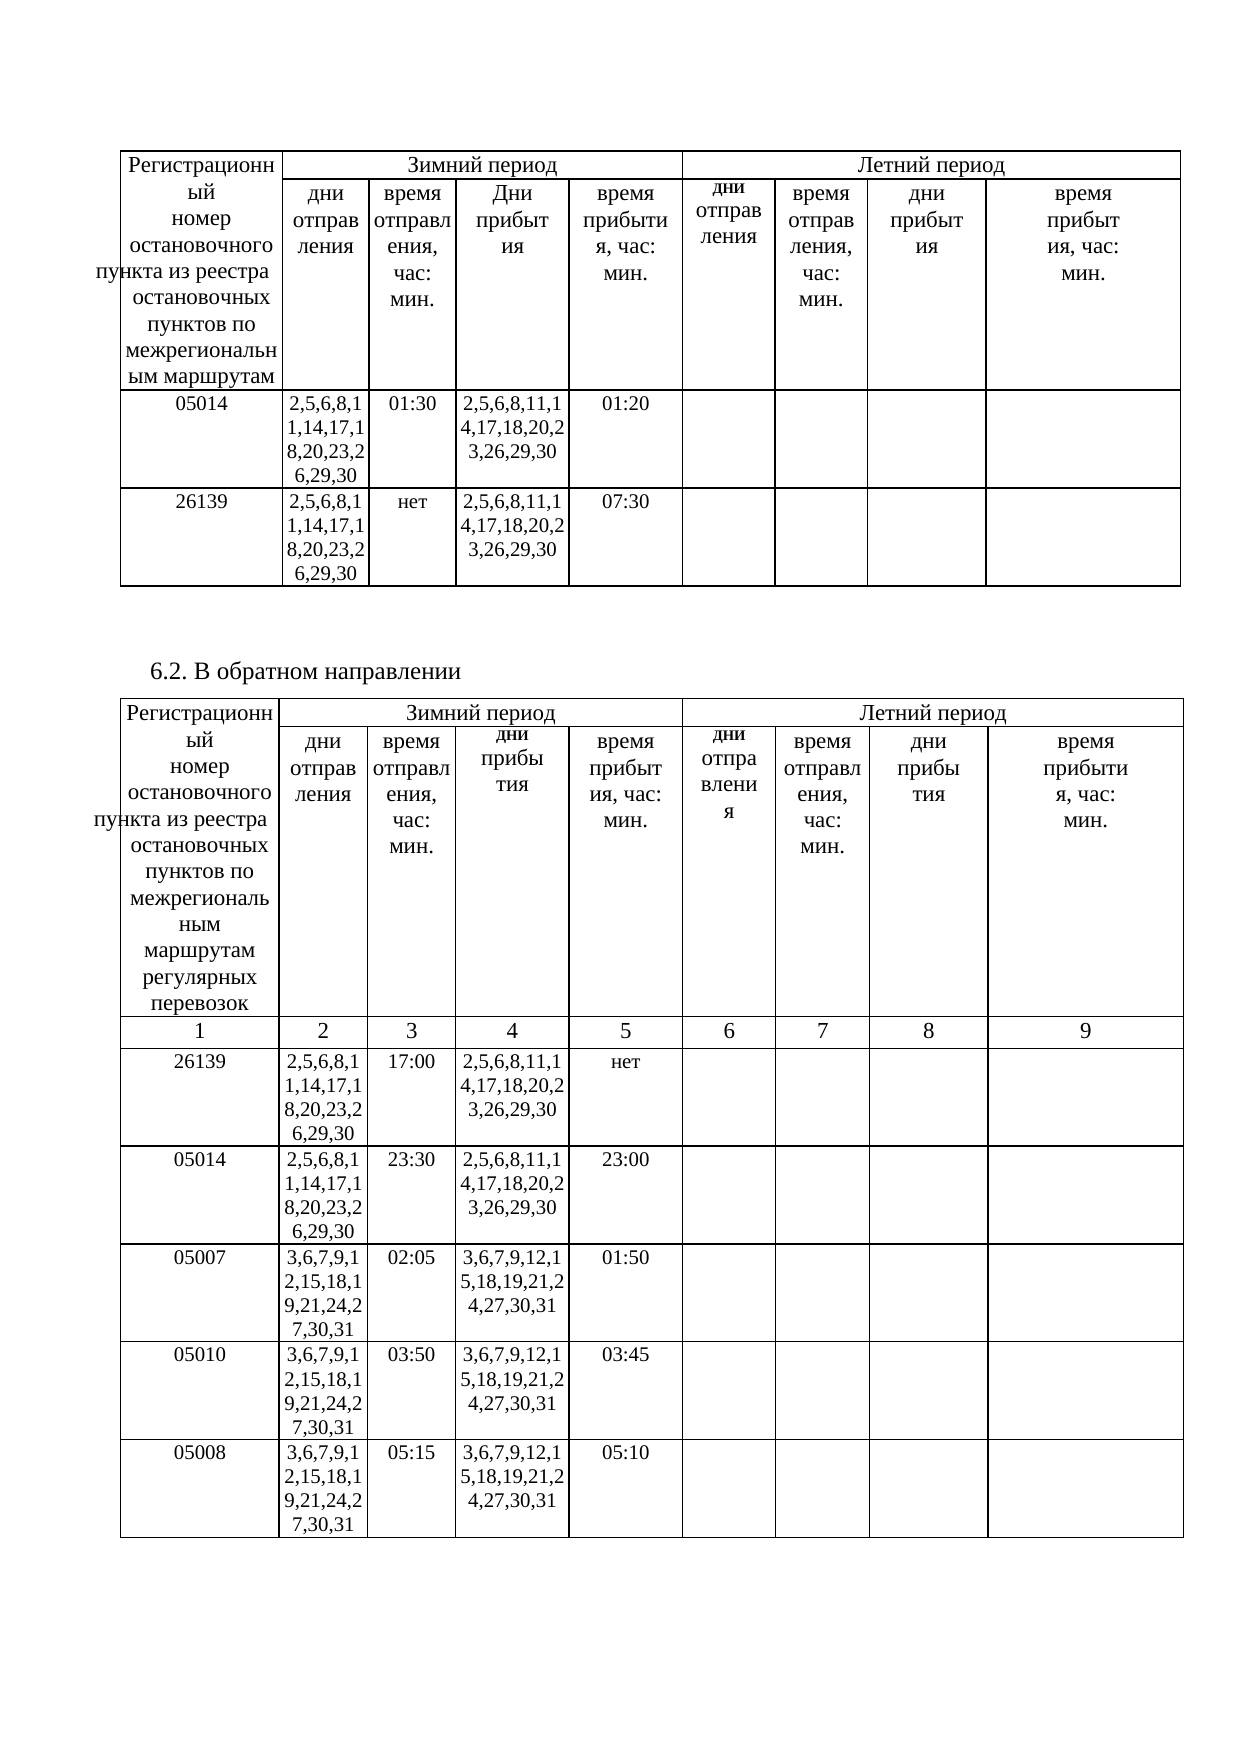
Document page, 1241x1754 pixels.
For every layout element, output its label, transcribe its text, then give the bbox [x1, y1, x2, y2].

table_cell [683, 1245, 775, 1341]
table_cell 2,5,6,8,11,14,17,18,20,23,26,29,30 [456, 1147, 568, 1243]
text 6.2. В обратном направлении [150, 656, 1090, 685]
table_cell 1 [121, 1017, 278, 1047]
table_cell [868, 489, 985, 585]
table_cell [870, 1147, 987, 1243]
table_cell [989, 1049, 1183, 1145]
table_header Зимний период [280, 699, 682, 726]
table_cell 01:50 [570, 1245, 682, 1341]
table_cell 05014 [121, 1147, 278, 1243]
table_cell [870, 1342, 987, 1439]
table_header Зимний период [283, 152, 682, 178]
table_cell время прибыти я, час: мин. [570, 180, 682, 389]
table_cell 9 [989, 1017, 1183, 1047]
table_cell 3,6,7,9,12,15,18,19,21,24,27,30,31 [280, 1245, 367, 1341]
table_cell время прибыт ия, час: мин. [570, 727, 682, 1016]
table_cell 2,5,6,8,11,14,17,18,20,23,26,29,30 [457, 391, 568, 487]
table_cell [987, 489, 1180, 585]
table_cell [776, 1245, 869, 1341]
table_cell [683, 1147, 775, 1243]
table_cell время отправл ения, час: мин. [776, 727, 869, 1016]
table_cell [683, 1440, 775, 1536]
table_cell 3,6,7,9,12,15,18,19,21,24,27,30,31 [456, 1440, 568, 1536]
table_cell [776, 391, 867, 487]
table_cell [868, 391, 985, 487]
table_header Регистрационный номер остановочного пункта из реестра остановочных пунктов по межрегиональным маршрутам регулярных перевозок [121, 152, 282, 389]
table_header Регистрационный номер остановочного пункта из реестра остановочных пунктов по межрегиональным маршрутам регулярных перевозок [121, 699, 278, 1016]
table_cell 2,5,6,8,11,14,17,18,20,23,26,29,30 [283, 391, 368, 487]
table_cell дни отправ ления [283, 180, 368, 389]
table_cell 8 [870, 1017, 987, 1047]
table_cell 17:00 [368, 1049, 455, 1145]
table_cell время отправл ения, час: мин. [370, 180, 455, 389]
table_cell [989, 1147, 1183, 1243]
table_cell [870, 1440, 987, 1536]
table_cell 23:00 [570, 1147, 682, 1243]
table_cell 5 [570, 1017, 682, 1047]
table_cell [870, 1245, 987, 1341]
table_header Летний период [683, 699, 1183, 726]
table_cell ДНИ прибы тия [456, 727, 568, 1016]
table_cell время отправл ения, час: мин. [368, 727, 455, 1016]
table_cell ДНИ отпра влени я [683, 727, 775, 1016]
table_cell время прибыт ия, час: мин. [987, 180, 1180, 389]
table_cell [776, 1440, 869, 1536]
table_cell 05:15 [368, 1440, 455, 1536]
table_cell 07:30 [570, 489, 682, 585]
table_cell дни отправ ления [280, 727, 367, 1016]
table_cell 7 [776, 1017, 869, 1047]
table_cell [989, 1342, 1183, 1439]
table_cell 05010 [121, 1342, 278, 1439]
table_cell 6 [683, 1017, 775, 1047]
table_cell [987, 391, 1180, 487]
table_cell 4 [456, 1017, 568, 1047]
table_cell 26139 [121, 489, 282, 585]
table_cell [683, 391, 774, 487]
table_cell 05014 [121, 391, 282, 487]
table_cell 2,5,6,8,11,14,17,18,20,23,26,29,30 [456, 1049, 568, 1145]
table_cell 3,6,7,9,12,15,18,19,21,24,27,30,31 [456, 1342, 568, 1439]
table_cell [683, 1049, 775, 1145]
table_cell 01:20 [570, 391, 682, 487]
table_cell 05007 [121, 1245, 278, 1341]
table_cell [776, 489, 867, 585]
table_cell 23:30 [368, 1147, 455, 1243]
table_cell [989, 1440, 1183, 1536]
table_cell дни прибы тия [870, 727, 987, 1016]
table_cell [776, 1342, 869, 1439]
table_cell 3,6,7,9,12,15,18,19,21,24,27,30,31 [280, 1440, 367, 1536]
table_cell 03:50 [368, 1342, 455, 1439]
table_cell [870, 1049, 987, 1145]
table_cell 2,5,6,8,11,14,17,18,20,23,26,29,30 [283, 489, 368, 585]
table_cell 2,5,6,8,11,14,17,18,20,23,26,29,30 [280, 1147, 367, 1243]
table_cell время прибыти я, час: мин. [989, 727, 1183, 1016]
table_cell время отправ ления, час: мин. [776, 180, 867, 389]
table_cell 26139 [121, 1049, 278, 1145]
table_cell [776, 1049, 869, 1145]
table_cell 3 [368, 1017, 455, 1047]
table_cell Дни прибыт ия [457, 180, 568, 389]
table_cell [776, 1147, 869, 1243]
table_cell 2,5,6,8,11,14,17,18,20,23,26,29,30 [280, 1049, 367, 1145]
table_header Летний период [683, 152, 1180, 178]
table_cell нет [570, 1049, 682, 1145]
table_cell 3,6,7,9,12,15,18,19,21,24,27,30,31 [456, 1245, 568, 1341]
table_cell 03:45 [570, 1342, 682, 1439]
table_cell ДНИ отправ ления [683, 180, 774, 389]
table_cell [683, 1342, 775, 1439]
table_cell 3,6,7,9,12,15,18,19,21,24,27,30,31 [280, 1342, 367, 1439]
table_cell [683, 489, 774, 585]
table_cell 02:05 [368, 1245, 455, 1341]
table_cell 05:10 [570, 1440, 682, 1536]
table_cell 2 [280, 1017, 367, 1047]
table_cell 01:30 [370, 391, 455, 487]
table_cell 2,5,6,8,11,14,17,18,20,23,26,29,30 [457, 489, 568, 585]
table_cell нет [370, 489, 455, 585]
table_cell 05008 [121, 1440, 278, 1536]
table_cell дни прибыт ия [868, 180, 985, 389]
table_cell [989, 1245, 1183, 1341]
